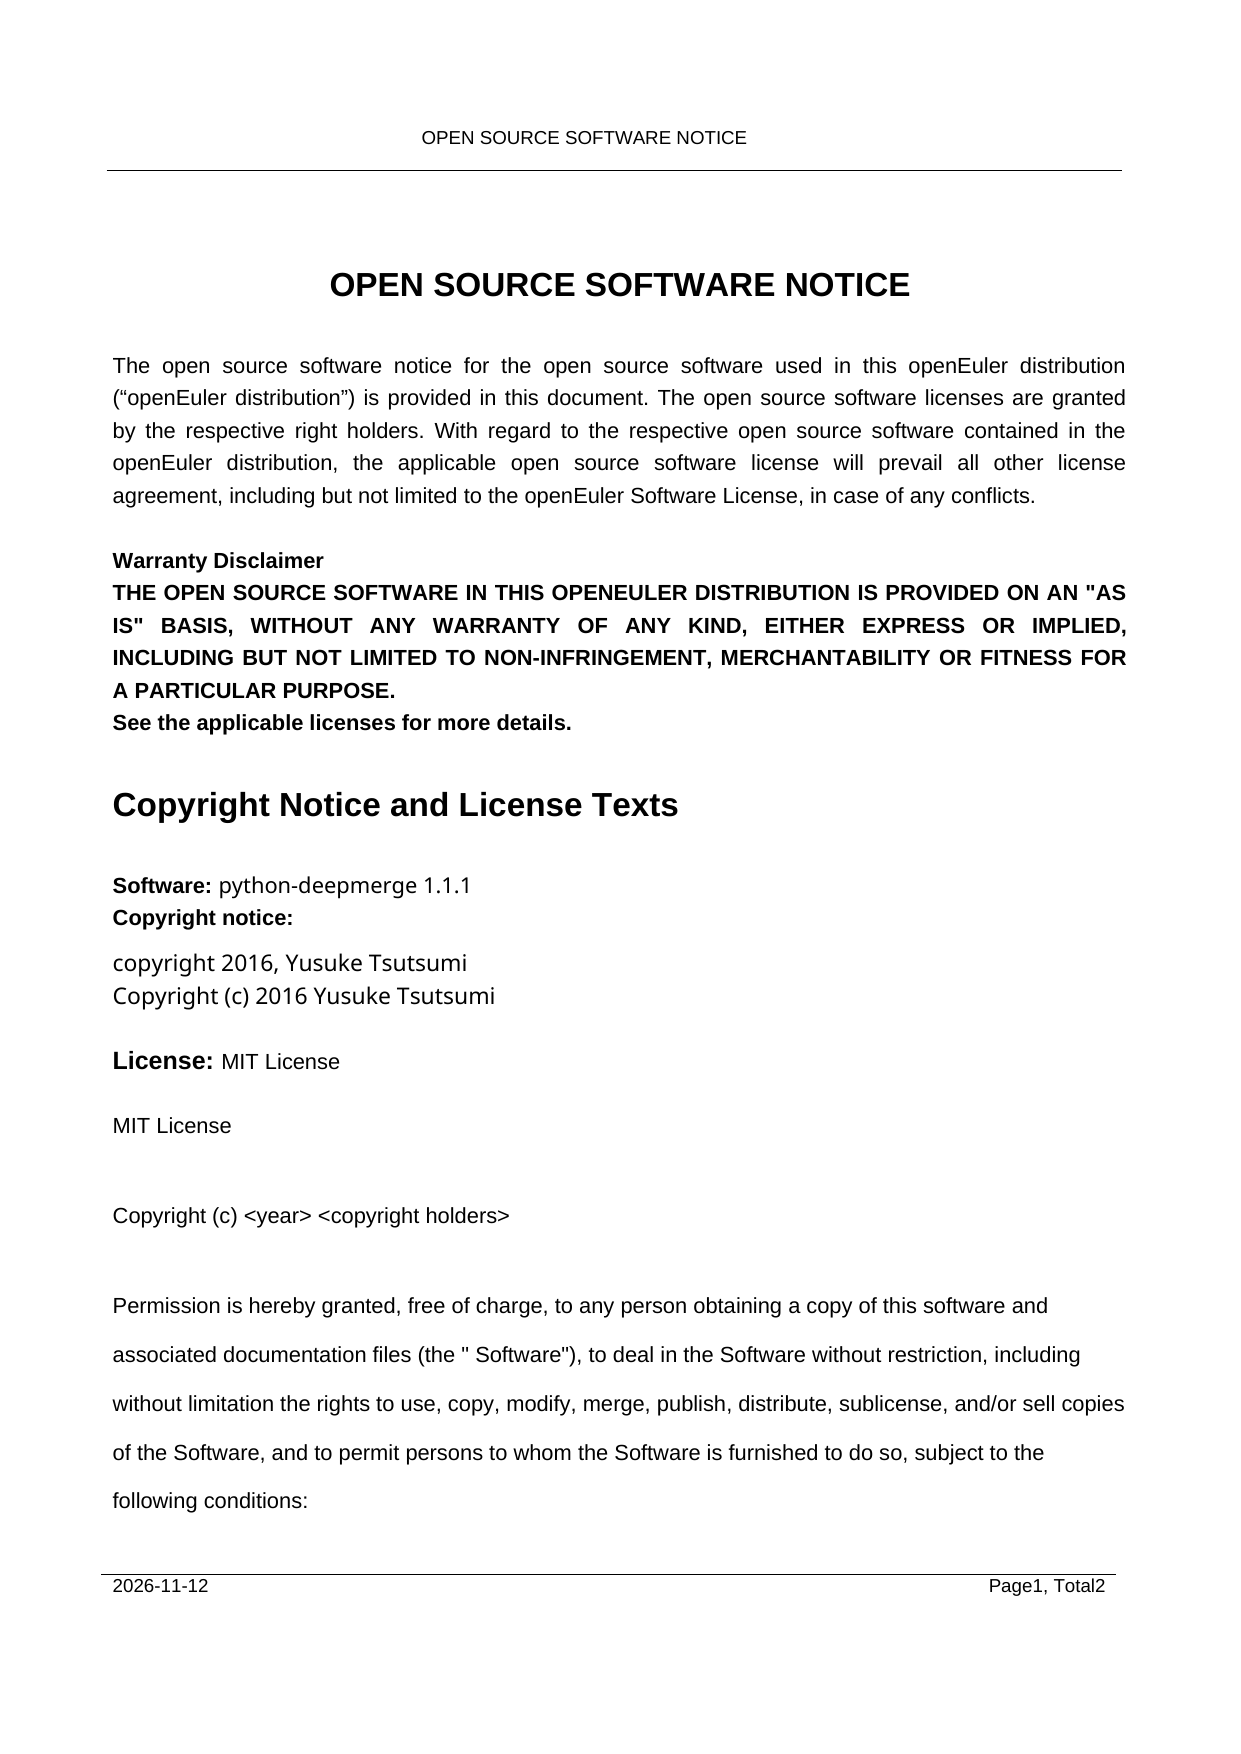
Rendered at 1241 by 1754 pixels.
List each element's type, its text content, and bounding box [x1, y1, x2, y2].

text copyright 2016, Yusuke Tsutsumi Copyright (c) 2016 Yusuke Tsutsumi [112, 947, 1128, 1044]
text Copyright Notice and License Texts [112, 771, 1128, 836]
text Copyright (c) <year> <copyright holders> [112, 1199, 1128, 1232]
text Copyright notice: [112, 901, 1128, 934]
text THE OPEN SOURCE SOFTWARE IN THIS OPENEULER DISTRIBUTION IS PROVIDED ON AN "AS IS" BASIS, WITHOUT ANY WARRANTY OF ANY KIND, EITHER EXPRESS OR IMPLIED, INCLUDING BUT NOT LIMITED TO NON-INFRINGEMENT, MERCHANTABILITY OR FITNESS FOR A PARTICULAR PURPOSE. See the applicable licenses for more details. [112, 576, 1128, 739]
text MIT License [112, 1109, 1128, 1142]
text Warranty Disclaimer [112, 544, 1128, 576]
text License: MIT License [112, 1044, 1128, 1077]
text The open source software notice for the open source software used in this openEuler distribution (“openEuler distribution”) is provided in this document. The open source software licenses are granted by the respective right holders. With regard to the respective open source software contained in the openEuler distribution, the applicable open source software license will prevail all other license agreement, including but not limited to the openEuler Software License, in case of any conflicts. [112, 349, 1128, 511]
text Permission is hereby granted, free of charge, to any person obtaining a copy of this software and associated documentation files (the " Software"), to deal in the Software without restriction, including without limitation the rights to use, copy, modify, merge, publish, distribute, sublicense, and/or sell copies of the Software, and to permit persons to whom the Software is furnished to do so, subject to the following conditions: [112, 1289, 1128, 1517]
text OPEN SOURCE SOFTWARE NOTICE [112, 251, 1128, 316]
title Software: python-deepmerge 1.1.1 [112, 869, 1128, 901]
